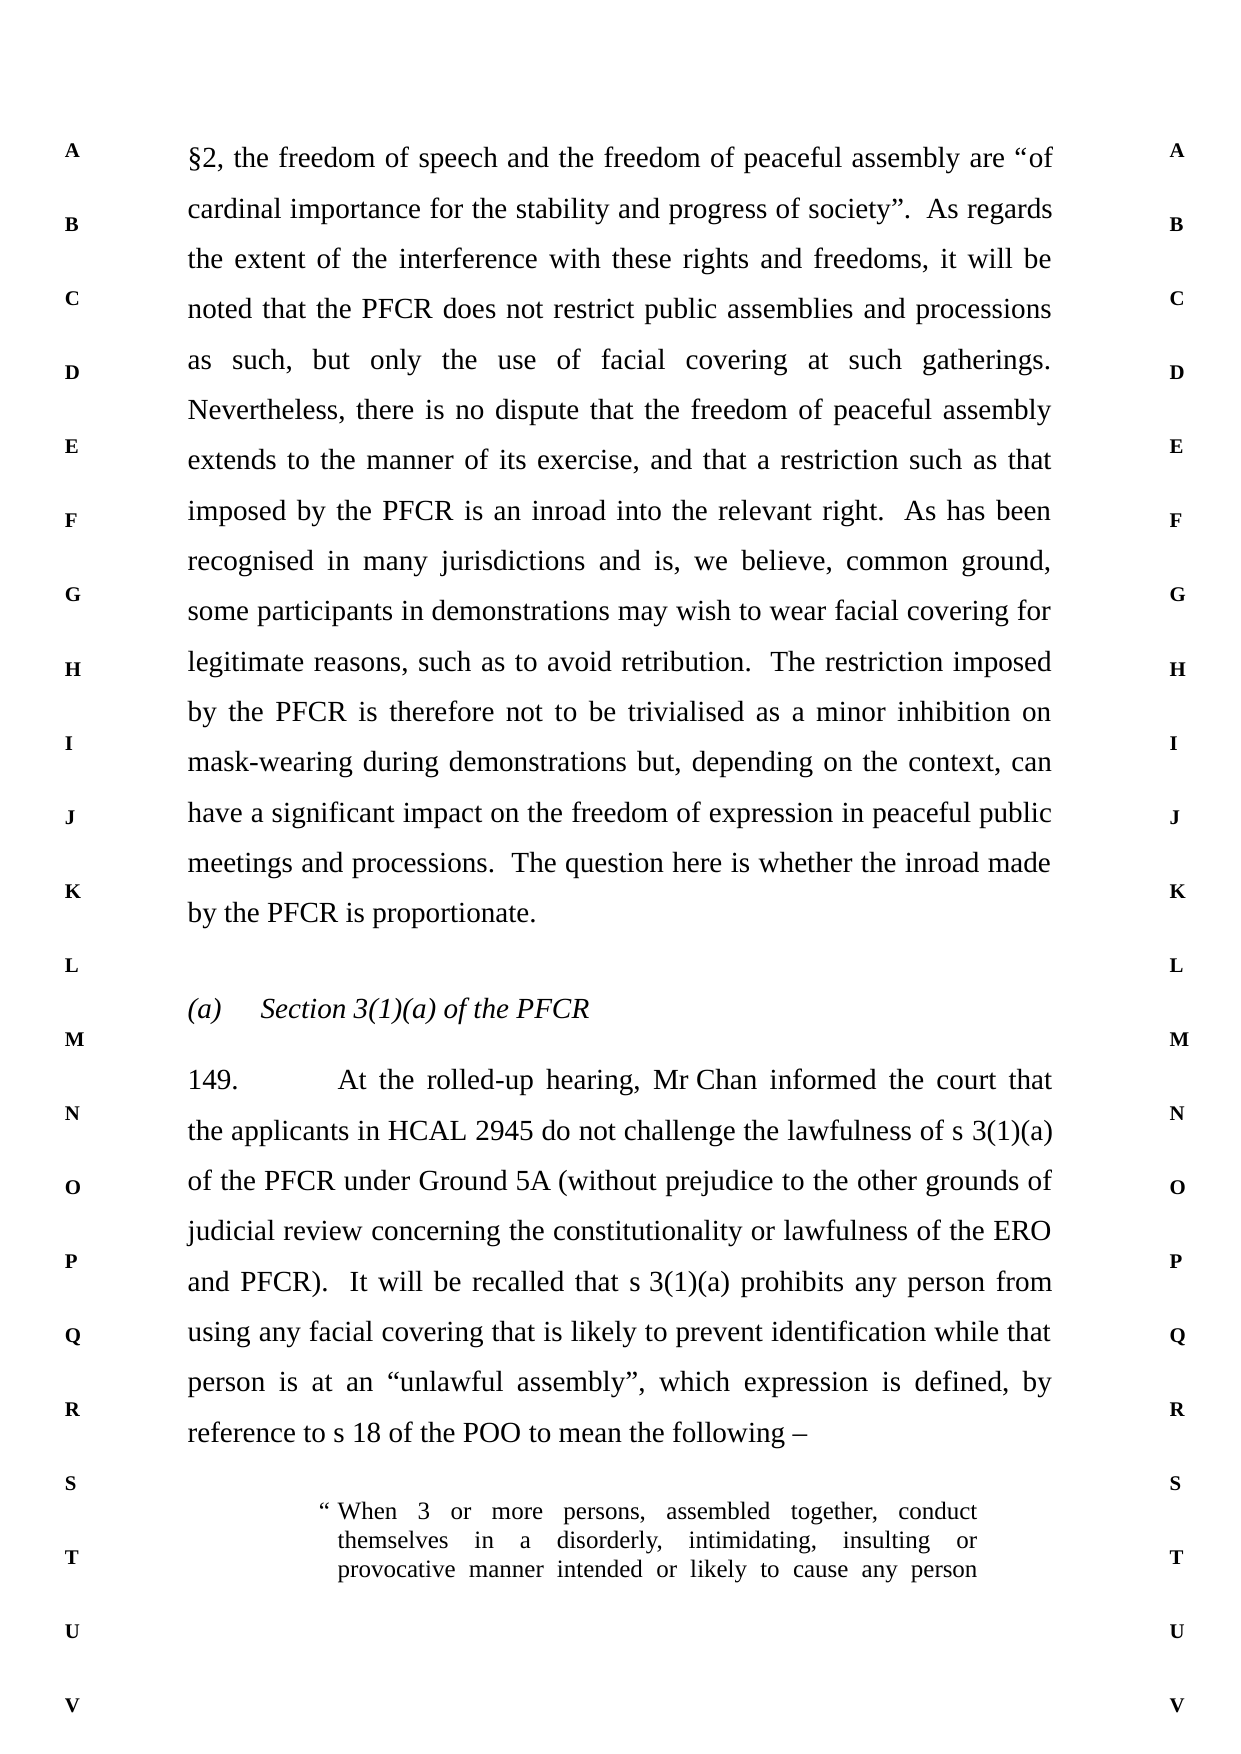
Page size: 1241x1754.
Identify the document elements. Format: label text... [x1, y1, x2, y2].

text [319, 1496, 978, 1582]
text (a) Section 3(1)(a) of the PFCR [187, 991, 1053, 1025]
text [187, 141, 1053, 929]
text At the rolled-up hearing, Mr Chan informed the court that the applicants in HCAL 2945 do not challenge the lawfulness of s 3(1)(a) of the PFCR under Ground 5A (without prejudice to the other grounds of judicial review concerning the constitutionality or lawfulness of the ERO and PFCR). It will be recalled that s 3(1)(a) prohibits any person from using any facial covering that is likely to prevent identification while that person is at an “unlawful assembly”, which expression is defined, by reference to s 18 of the POO to mean the following – [187, 1062, 1053, 1448]
